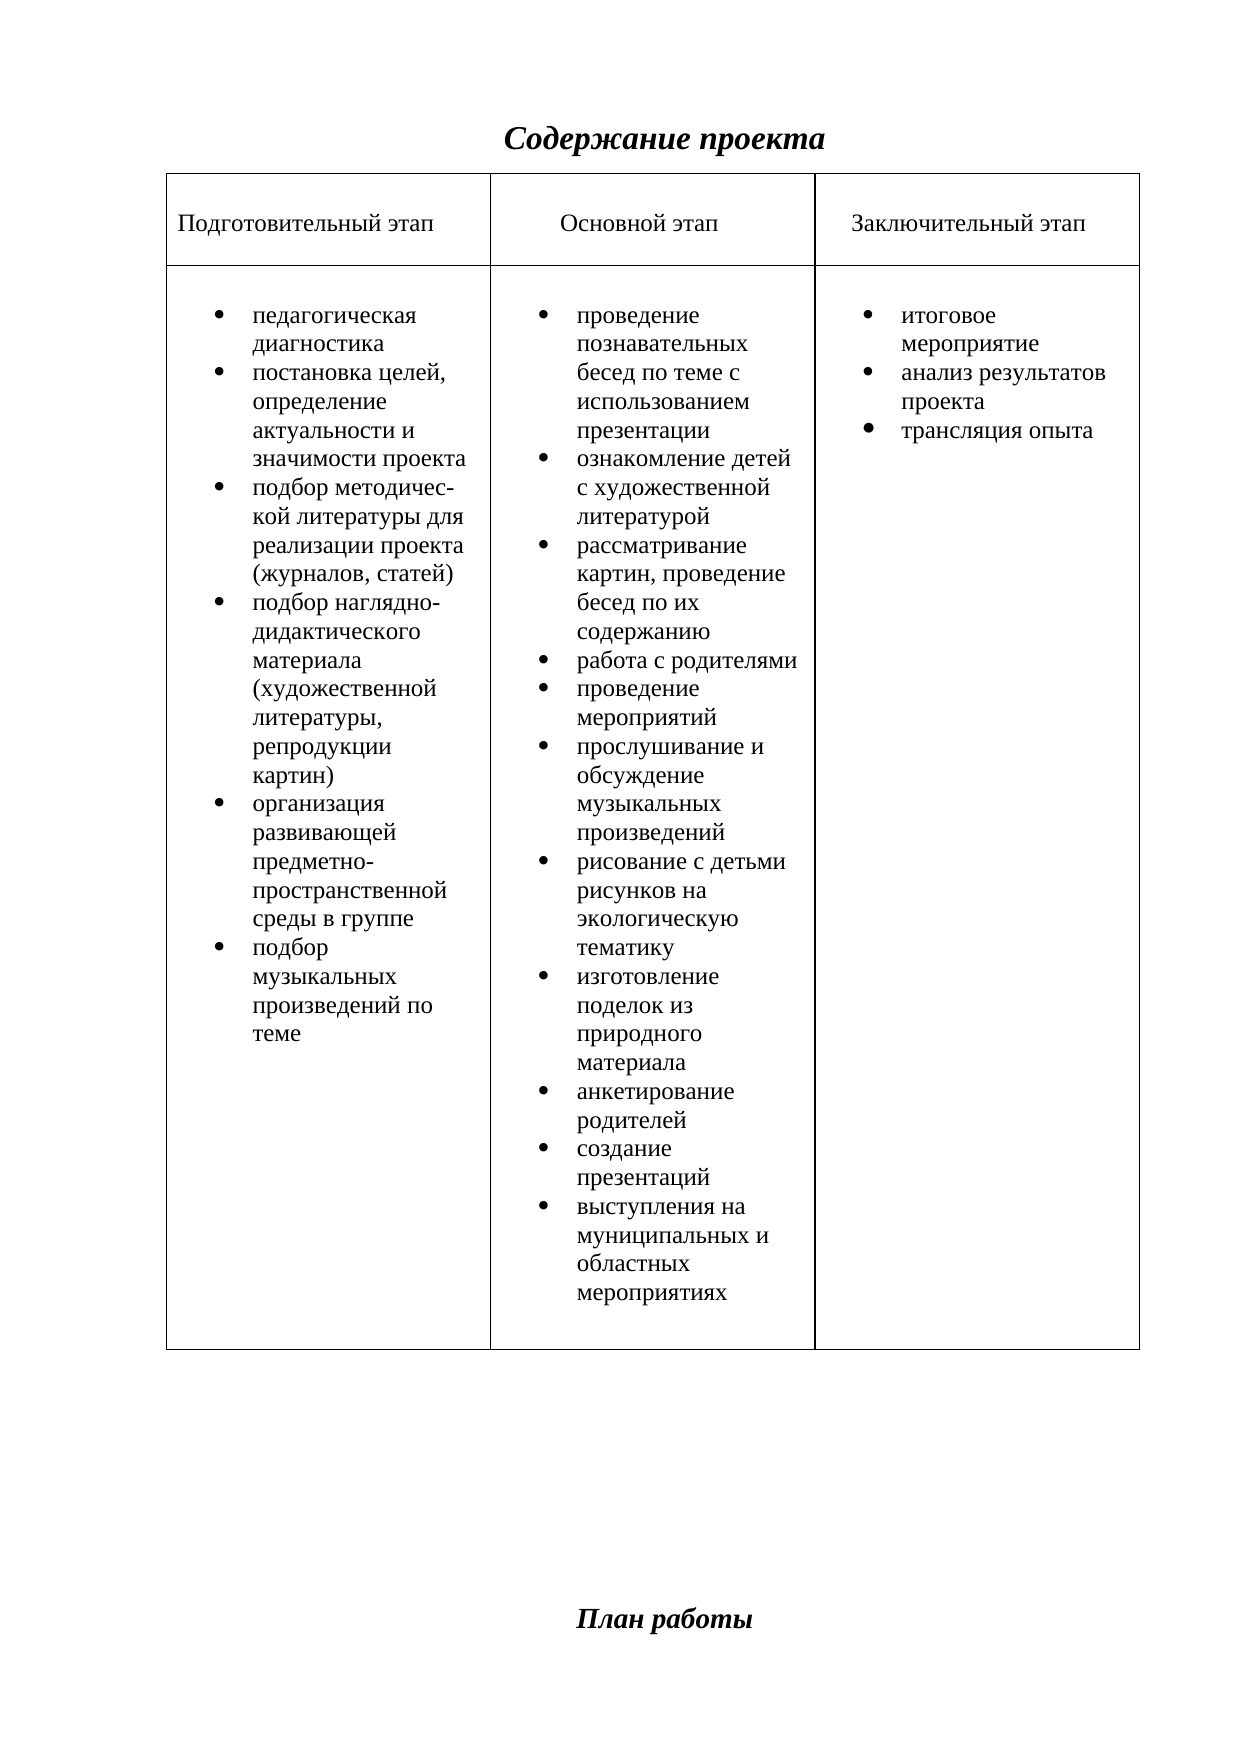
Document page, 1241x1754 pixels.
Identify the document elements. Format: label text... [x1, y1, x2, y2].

text План работы [177, 1601, 1152, 1635]
text Содержание проекта [177, 118, 1152, 156]
table_header Основной этап [491, 174, 814, 265]
table_cell педагогическая диагностика постановка целей, определение актуальности и значимости проекта подбор методичес-кой литературы для реализации проекта (журналов, статей) подбор наглядно-дидактического материала (художественной литературы, репродукции картин) организация развивающей предметно-пространственной среды в группе подбор музыкальных произведений по теме [167, 266, 490, 1349]
table_header Заключительный этап [816, 174, 1139, 265]
table_header Подготовительный этап [167, 174, 490, 265]
table_cell проведение познавательных бесед по теме с использованием презентации ознакомление детей с художественной литературой рассматривание картин, проведение бесед по их содержанию работа с родителями проведение мероприятий прослушивание и обсуждение музыкальных произведений рисование с детьми рисунков на экологическую тематику изготовление поделок из природного материала анкетирование родителей создание презентаций выступления на муниципальных и областных мероприятиях [491, 266, 814, 1349]
table_cell итоговое мероприятие анализ результатов проекта трансляция опыта [816, 266, 1139, 1349]
